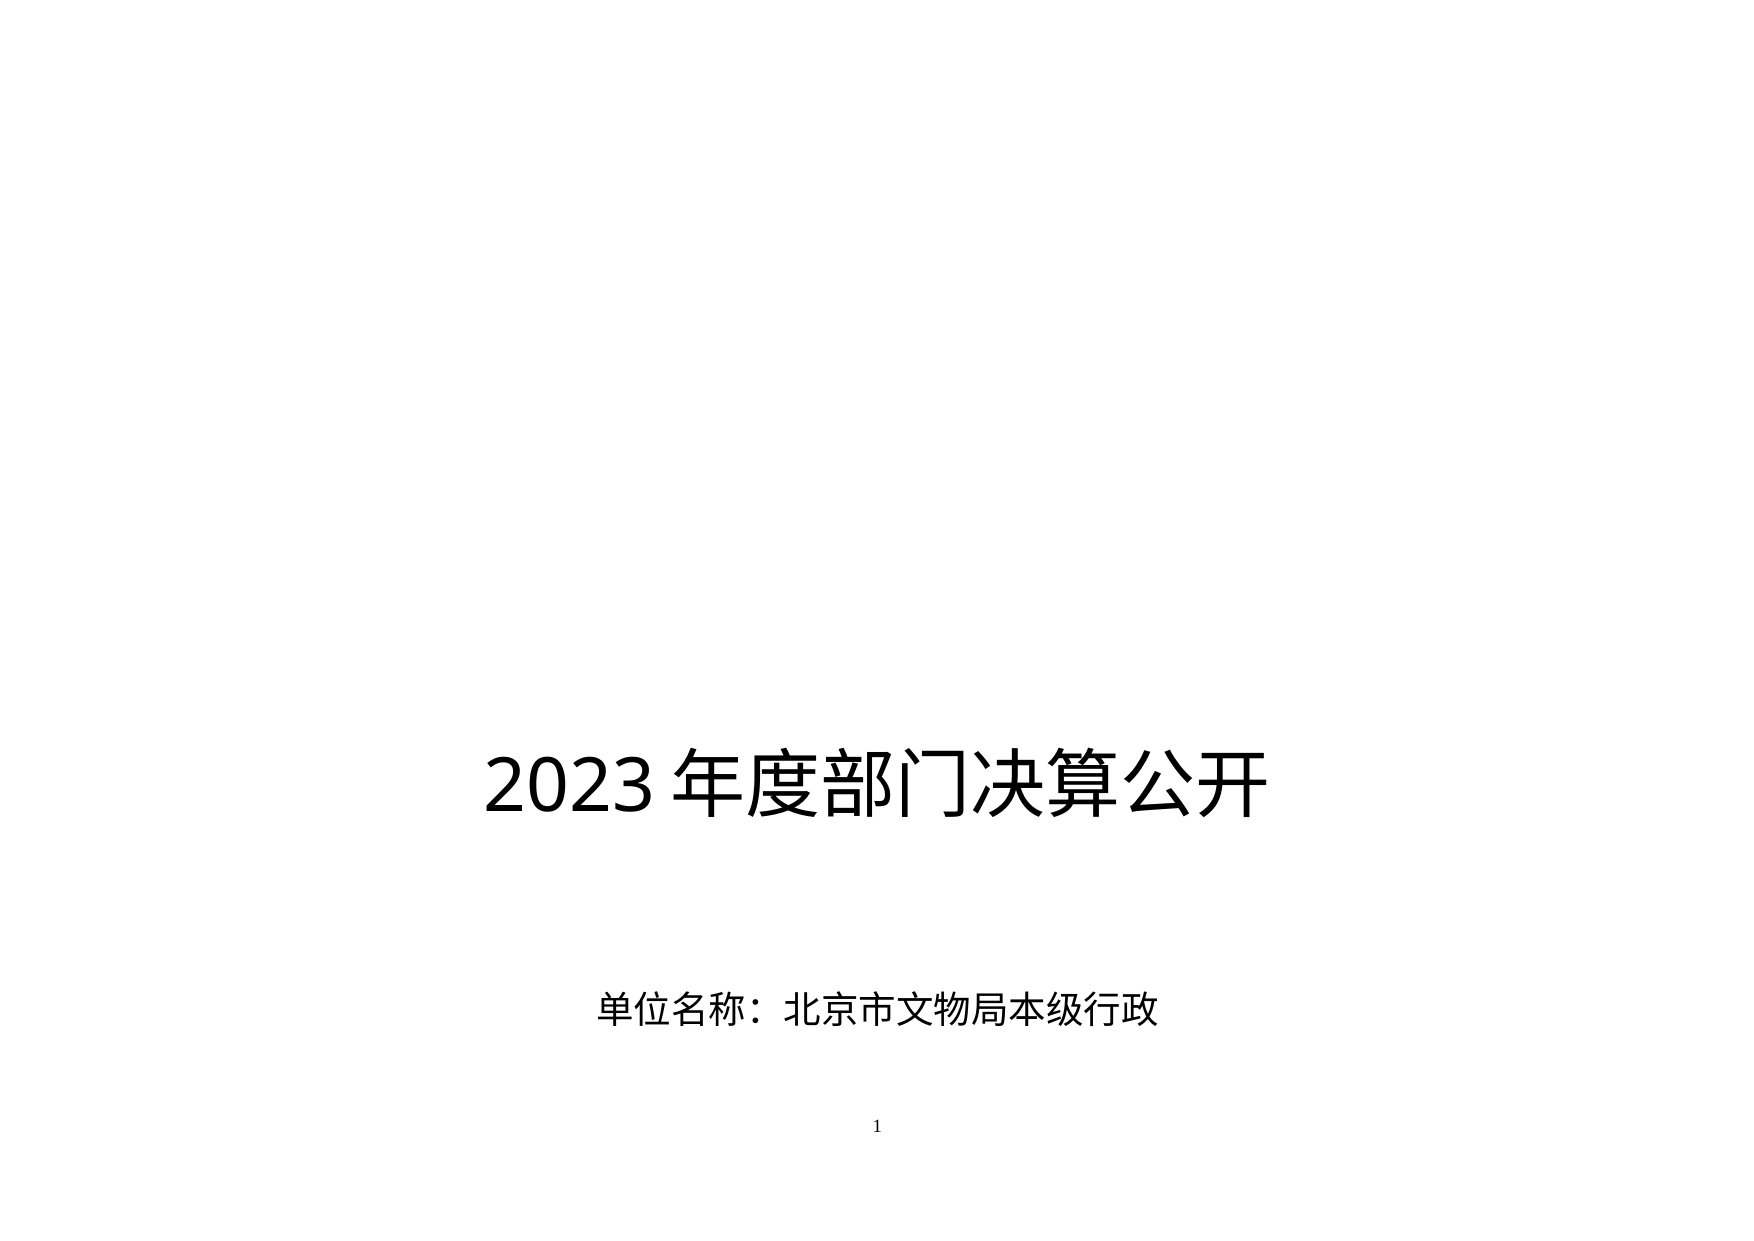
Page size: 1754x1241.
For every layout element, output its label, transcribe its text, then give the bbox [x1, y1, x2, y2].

text 单位名称：北京市文物局本级行政 [118, 974, 1636, 1039]
text 2023年度部门决算公开 [118, 714, 1636, 844]
